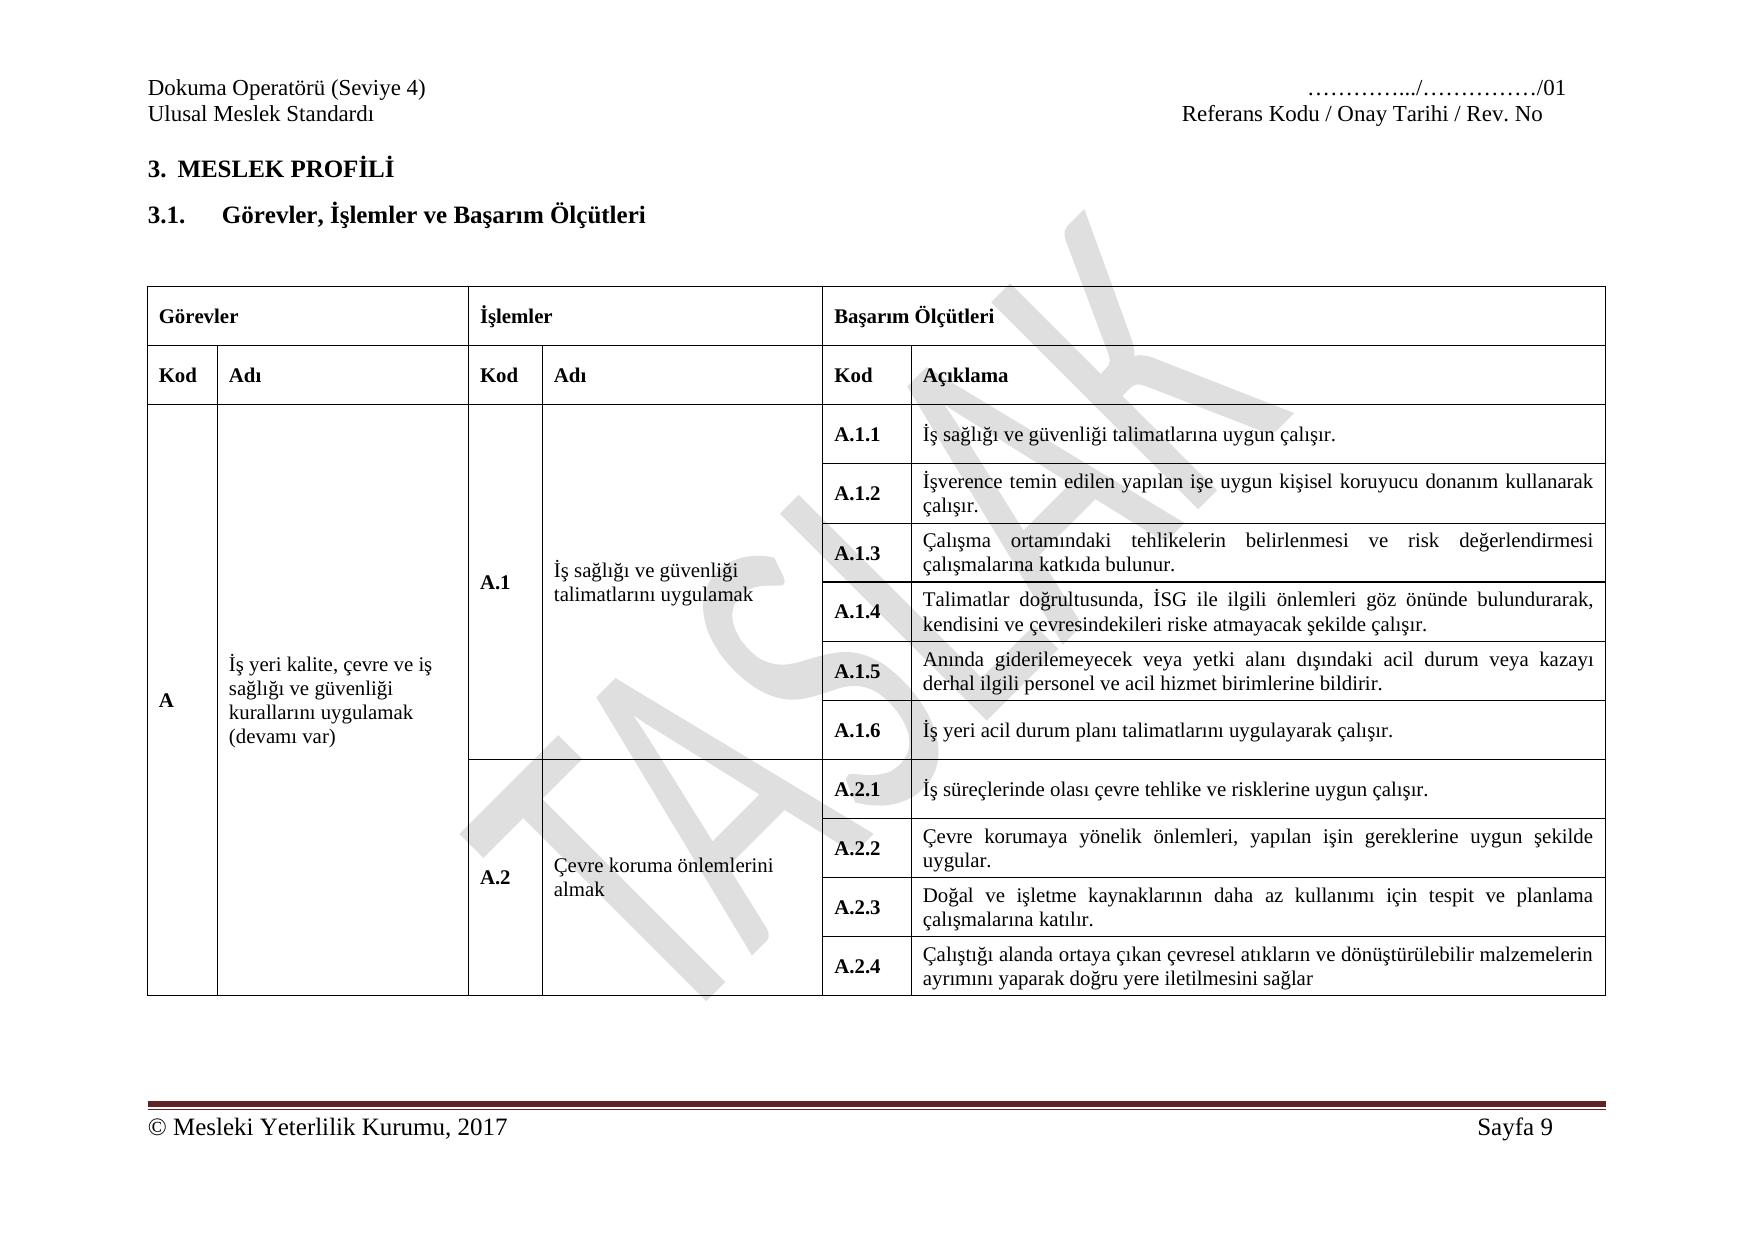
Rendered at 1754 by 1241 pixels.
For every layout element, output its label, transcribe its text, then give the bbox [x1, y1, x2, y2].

table_cell Çalıştığı alanda ortaya çıkan çevresel atıkların ve dönüştürülebilir malzemelerin ayrımını yaparak doğru yere iletilmesini sağlar [912, 937, 1605, 995]
table_cell Çevre koruma önlemlerini almak [543, 760, 822, 995]
table_cell Kod [823, 346, 911, 404]
table_header Görevler [148, 287, 468, 345]
table_cell İş sağlığı ve güvenliği talimatlarını uygulamak [543, 405, 822, 759]
table_cell A.2.4 [823, 937, 911, 995]
table_cell A.1.6 [823, 701, 911, 759]
table_header İşlemler [469, 287, 822, 345]
table_cell İş sağlığı ve güvenliği talimatlarına uygun çalışır. [912, 405, 1605, 463]
table_cell İşverence temin edilen yapılan işe uygun kişisel koruyucu donanım kullanarak çalışır. [912, 464, 1605, 522]
table_header Başarım Ölçütleri [823, 287, 1605, 345]
table_cell İş süreçlerinde olası çevre tehlike ve risklerine uygun çalışır. [912, 760, 1605, 818]
table_cell Talimatlar doğrultusunda, İSG ile ilgili önlemleri göz önünde bulundurarak, kendisini ve çevresindekileri riske atmayacak şekilde çalışır. [912, 583, 1605, 641]
table_cell Anında giderilemeyecek veya yetki alanı dışındaki acil durum veya kazayı derhal ilgili personel ve acil hizmet birimlerine bildirir. [912, 642, 1605, 699]
table_cell A.1.5 [823, 642, 911, 699]
table_cell Adı [218, 346, 468, 404]
table_cell A.1 [469, 405, 542, 759]
table_cell A.1.2 [823, 464, 911, 522]
table_cell A.2.1 [823, 760, 911, 818]
table_cell Kod [469, 346, 542, 404]
table_cell İş yeri acil durum planı talimatlarını uygulayarak çalışır. [912, 701, 1605, 759]
table_cell A [148, 405, 217, 995]
table_cell İş yeri kalite, çevre ve iş sağlığı ve güvenliği kurallarını uygulamak (devamı var) [218, 405, 468, 995]
list MESLEK PROFİLİ [148, 154, 1606, 183]
table_cell A.2.3 [823, 878, 911, 936]
table_cell A.2 [469, 760, 542, 995]
table_cell A.2.2 [823, 819, 911, 877]
table_cell Çalışma ortamındaki tehlikelerin belirlenmesi ve risk değerlendirmesi çalışmalarına katkıda bulunur. [912, 524, 1605, 581]
table_cell A.1.4 [823, 583, 911, 641]
table_cell Açıklama [912, 346, 1605, 404]
list Görevler, İşlemler ve Başarım Ölçütleri [148, 200, 1606, 229]
table_cell Çevre korumaya yönelik önlemleri, yapılan işin gereklerine uygun şekilde uygular. [912, 819, 1605, 877]
table_cell A.1.1 [823, 405, 911, 463]
table_cell Doğal ve işletme kaynaklarının daha az kullanımı için tespit ve planlama çalışmalarına katılır. [912, 878, 1605, 936]
table_cell Adı [543, 346, 822, 404]
table_cell Kod [148, 346, 217, 404]
table_cell A.1.3 [823, 524, 911, 581]
